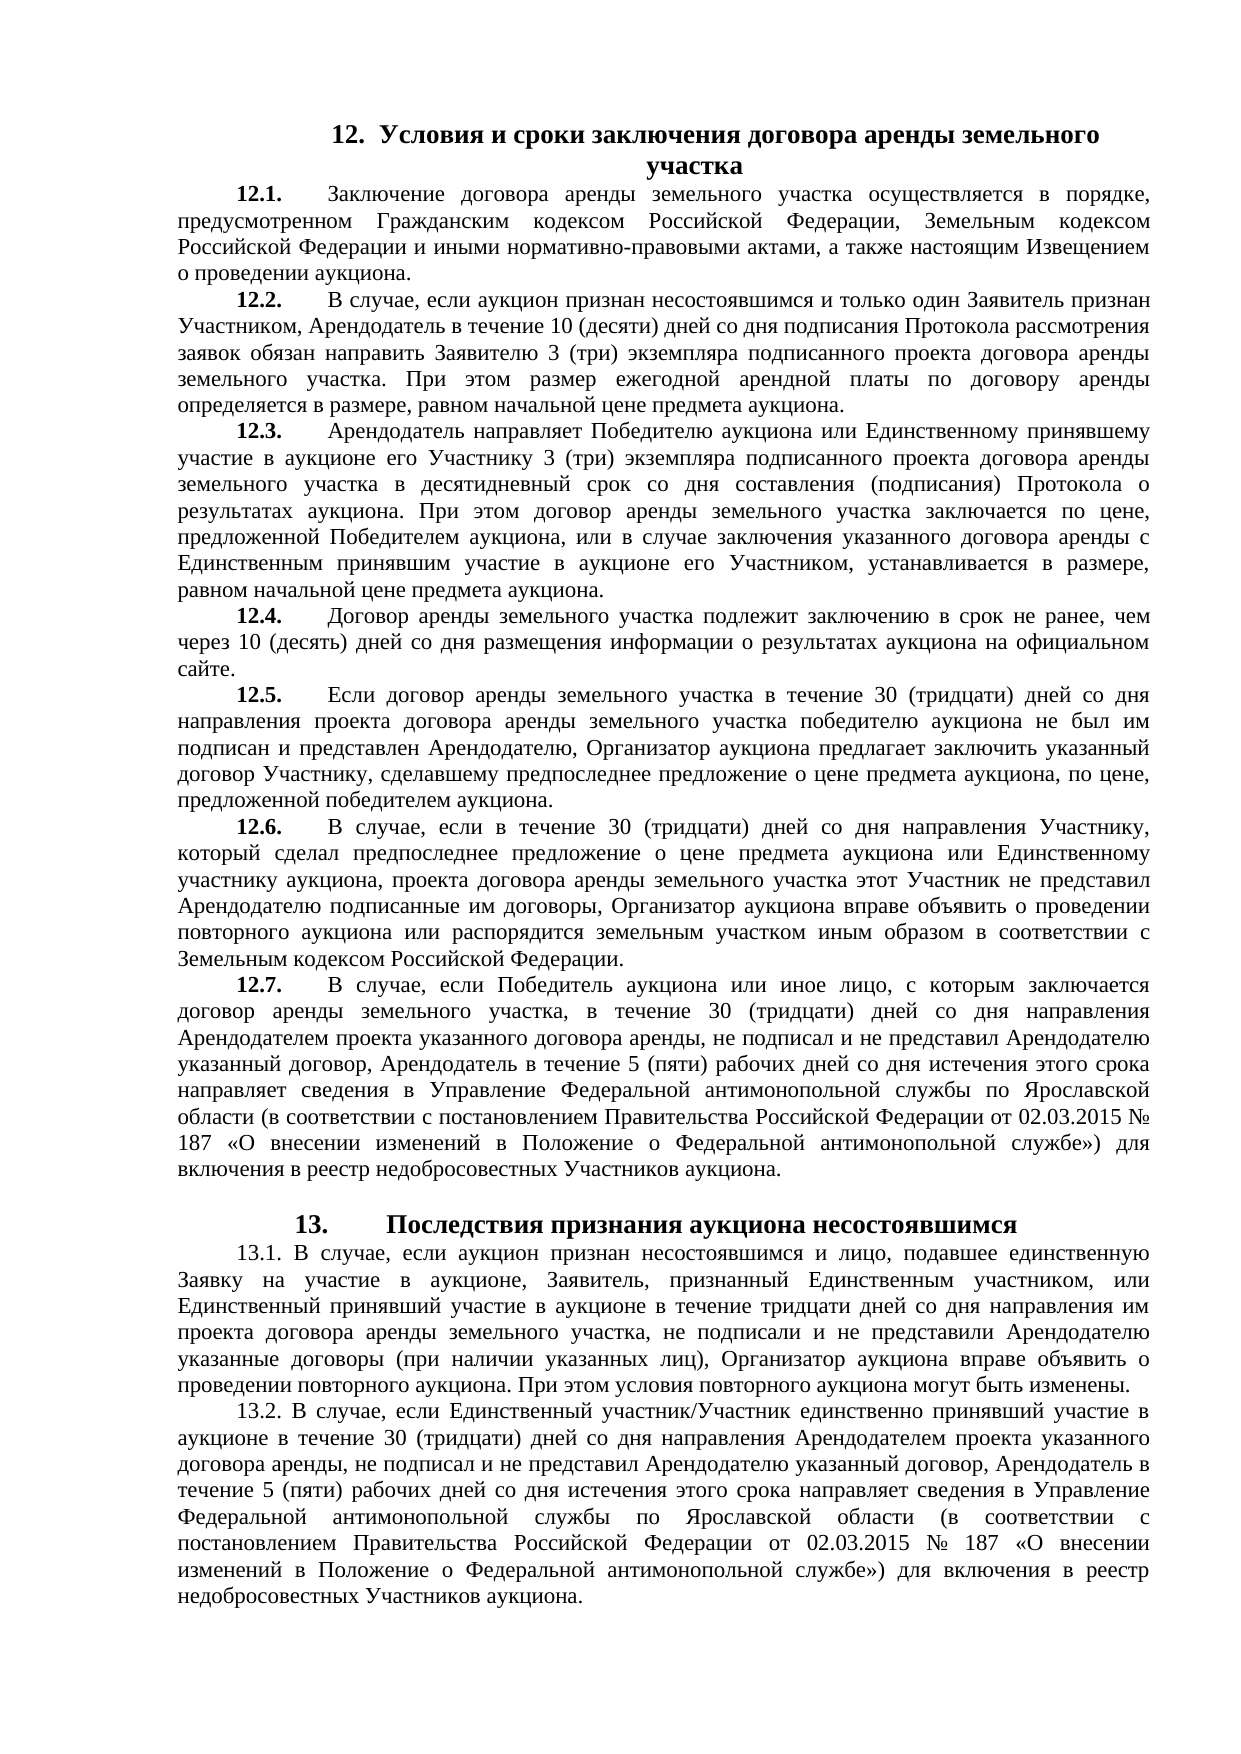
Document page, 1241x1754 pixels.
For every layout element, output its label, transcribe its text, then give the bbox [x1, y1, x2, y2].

subtitle Последствия признания аукциона несостоявшимся [177, 1208, 1152, 1239]
text 13.1. В случае, если аукцион признан несостоявшимся и лицо, подавшее единственную Заявку на участие в аукционе, Заявитель, признанный Единственным участником, или Единственный принявший участие в аукционе в течение тридцати дней со дня направления им проекта договора аренды земельного участка, не подписали и не представили Арендодателю указанные договоры (при наличии указанных лиц), Организатор аукциона вправе объявить о проведении повторного аукциона. При этом условия повторного аукциона могут быть изменены. [177, 1239, 1152, 1397]
list В случае, если аукцион признан несостоявшимся и только один Заявитель признан Участником, Арендодатель в течение 10 (десяти) дней со дня подписания Протокола рассмотрения заявок обязан направить Заявителю 3 (три) экземпляра подписанного проекта договора аренды земельного участка. При этом размер ежегодной арендной платы по договору аренды определяется в размере, равном начальной цене предмета аукциона. [177, 286, 1152, 418]
subtitle Условия и сроки заключения договора аренды земельного участка [237, 118, 1152, 180]
list Заключение договора аренды земельного участка осуществляется в порядке, предусмотренном Гражданским кодексом Российской Федерации, Земельным кодексом Российской Федерации и иными нормативно-правовыми актами, а также настоящим Извещением о проведении аукциона. [177, 180, 1152, 286]
list Арендодатель направляет Победителю аукциона или Единственному принявшему участие в аукционе его Участнику 3 (три) экземпляра подписанного проекта договора аренды земельного участка в десятидневный срок со дня составления (подписания) Протокола о результатах аукциона. При этом договор аренды земельного участка заключается по цене, предложенной Победителем аукциона, или в случае заключения указанного договора аренды с Единственным принявшим участие в аукционе его Участником, устанавливается в размере, равном начальной цене предмета аукциона. [177, 418, 1152, 602]
list В случае, если в течение 30 (тридцати) дней со дня направления Участнику, который сделал предпоследнее предложение о цене предмета аукциона или Единственному участнику аукциона, проекта договора аренды земельного участка этот Участник не представил Арендодателю подписанные им договоры, Организатор аукциона вправе объявить о проведении повторного аукциона или распорядится земельным участком иным образом в соответствии с Земельным кодексом Российской Федерации. [177, 813, 1152, 971]
list Договор аренды земельного участка подлежит заключению в срок не ранее, чем через 10 (десять) дней со дня размещения информации о результатах аукциона на официальном сайте. [177, 602, 1152, 681]
list В случае, если Победитель аукциона или иное лицо, с которым заключается договор аренды земельного участка, в течение 30 (тридцати) дней со дня направления Арендодателем проекта указанного договора аренды, не подписал и не представил Арендодателю указанный договор, Арендодатель в течение 5 (пяти) рабочих дней со дня истечения этого срока направляет сведения в Управление Федеральной антимонопольной службы по Ярославской области (в соответствии с постановлением Правительства Российской Федерации от 02.03.2015 № 187 «О внесении изменений в Положение о Федеральной антимонопольной службе») для включения в реестр недобросовестных Участников аукциона. [177, 971, 1152, 1182]
list Если договор аренды земельного участка в течение 30 (тридцати) дней со дня направления проекта договора аренды земельного участка победителю аукциона не был им подписан и представлен Арендодателю, Организатор аукциона предлагает заключить указанный договор Участнику, сделавшему предпоследнее предложение о цене предмета аукциона, по цене, предложенной победителем аукциона. [177, 681, 1152, 813]
text 13.2. В случае, если Единственный участник/Участник единственно принявший участие в аукционе в течение 30 (тридцати) дней со дня направления Арендодателем проекта указанного договора аренды, не подписал и не представил Арендодателю указанный договор, Арендодатель в течение 5 (пяти) рабочих дней со дня истечения этого срока направляет сведения в Управление Федеральной антимонопольной службы по Ярославской области (в соответствии с постановлением Правительства Российской Федерации от 02.03.2015 № 187 «О внесении изменений в Положение о Федеральной антимонопольной службе») для включения в реестр недобросовестных Участников аукциона. [177, 1397, 1152, 1608]
